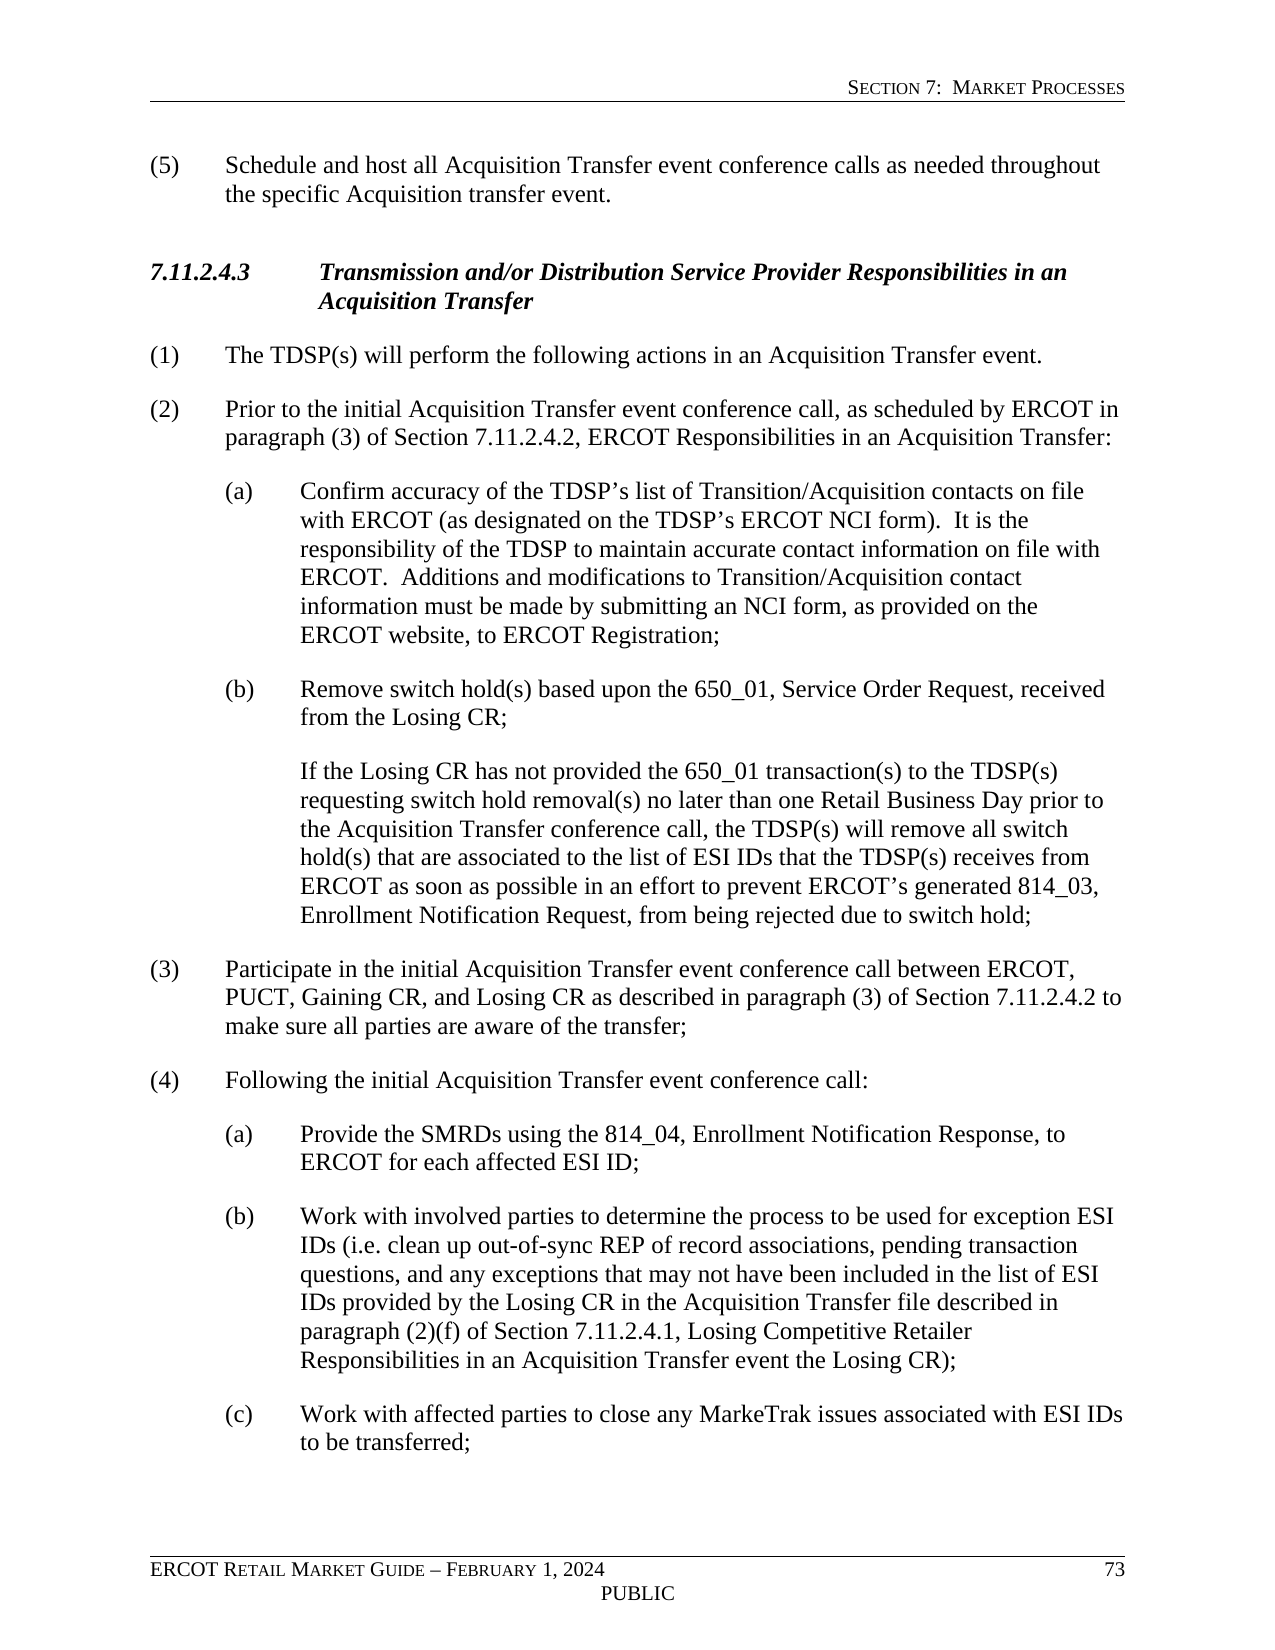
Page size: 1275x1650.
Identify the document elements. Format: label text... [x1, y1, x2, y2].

text If the Losing CR has not provided the 650_01 transaction(s) to the TDSP(s) requesting switch hold removal(s) no later than one Retail Business Day prior to the Acquisition Transfer conference call, the TDSP(s) will remove all switch hold(s) that are associated to the list of ESI IDs that the TDSP(s) receives from ERCOT as soon as possible in an effort to prevent ERCOT’s generated 814_03, Enrollment Notification Request, from being rejected due to switch hold; [300, 756, 1125, 929]
text (5) Schedule and host all Acquisition Transfer event conference calls as needed throughout the specific Acquisition transfer event. [150, 150, 1125, 207]
text (1) The TDSP(s) will perform the following actions in an Acquisition Transfer event. [150, 340, 1125, 369]
text (b) Remove switch hold(s) based upon the 650_01, Service Order Request, received from the Losing CR; [225, 674, 1125, 731]
text (4) Following the initial Acquisition Transfer event conference call: [150, 1065, 1125, 1094]
text (a) Confirm accuracy of the TDSP’s list of Transition/Acquisition contacts on file with ERCOT (as designated on the TDSP’s ERCOT NCI form). It is the responsibility of the TDSP to maintain accurate contact information on file with ERCOT. Additions and modifications to Transition/Acquisition contact information must be made by submitting an NCI form, as provided on the ERCOT website, to ERCOT Registration; [225, 476, 1125, 649]
text (a) Provide the SMRDs using the 814_04, Enrollment Notification Response, to ERCOT for each affected ESI ID; [225, 1119, 1125, 1176]
text (2) Prior to the initial Acquisition Transfer event conference call, as scheduled by ERCOT in paragraph (3) of Section 7.11.2.4.2, ERCOT Responsibilities in an Acquisition Transfer: [150, 394, 1125, 451]
text (3) Participate in the initial Acquisition Transfer event conference call between ERCOT, PUCT, Gaining CR, and Losing CR as described in paragraph (3) of Section 7.11.2.4.2 to make sure all parties are aware of the transfer; [150, 954, 1125, 1040]
text (b) Work with involved parties to determine the process to be used for exception ESI IDs (i.e. clean up out-of-sync REP of record associations, pending transaction questions, and any exceptions that may not have been included in the list of ESI IDs provided by the Losing CR in the Acquisition Transfer file described in paragraph (2)(f) of Section 7.11.2.4.1, Losing Competitive Retailer Responsibilities in an Acquisition Transfer event the Losing CR); [225, 1201, 1125, 1374]
text (c) Work with affected parties to close any MarkeTrak issues associated with ESI IDs to be transferred; [225, 1399, 1125, 1456]
text 7.11.2.4.3 Transmission and/or Distribution Service Provider Responsibilities in an Acquisition Transfer [150, 257, 1125, 315]
